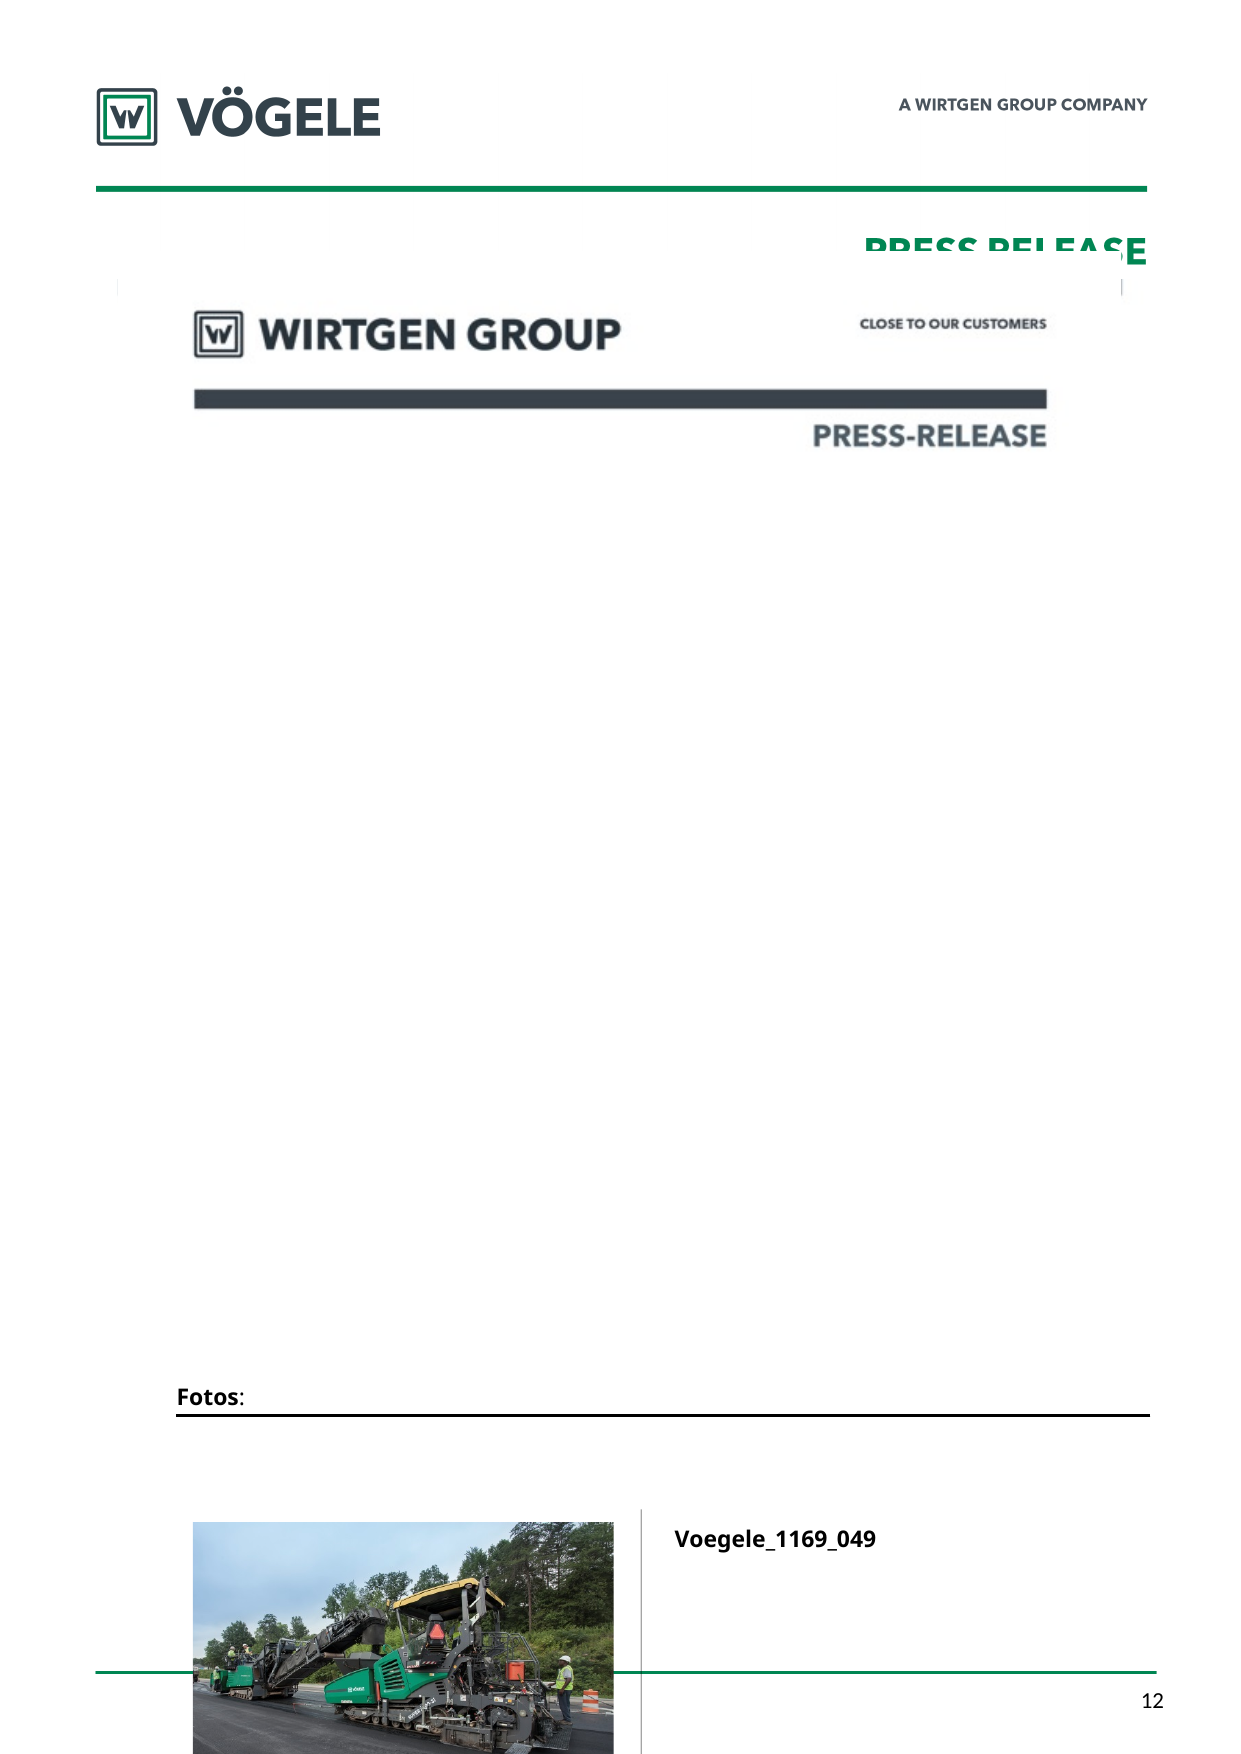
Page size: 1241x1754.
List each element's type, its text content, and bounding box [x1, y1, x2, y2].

picture [642, 1662, 1196, 1678]
text Voegele_1169_049 [674, 1523, 1150, 1554]
picture [67, 1522, 640, 1754]
picture [76, 73, 1174, 1309]
text Fotos: [176, 1381, 1150, 1414]
